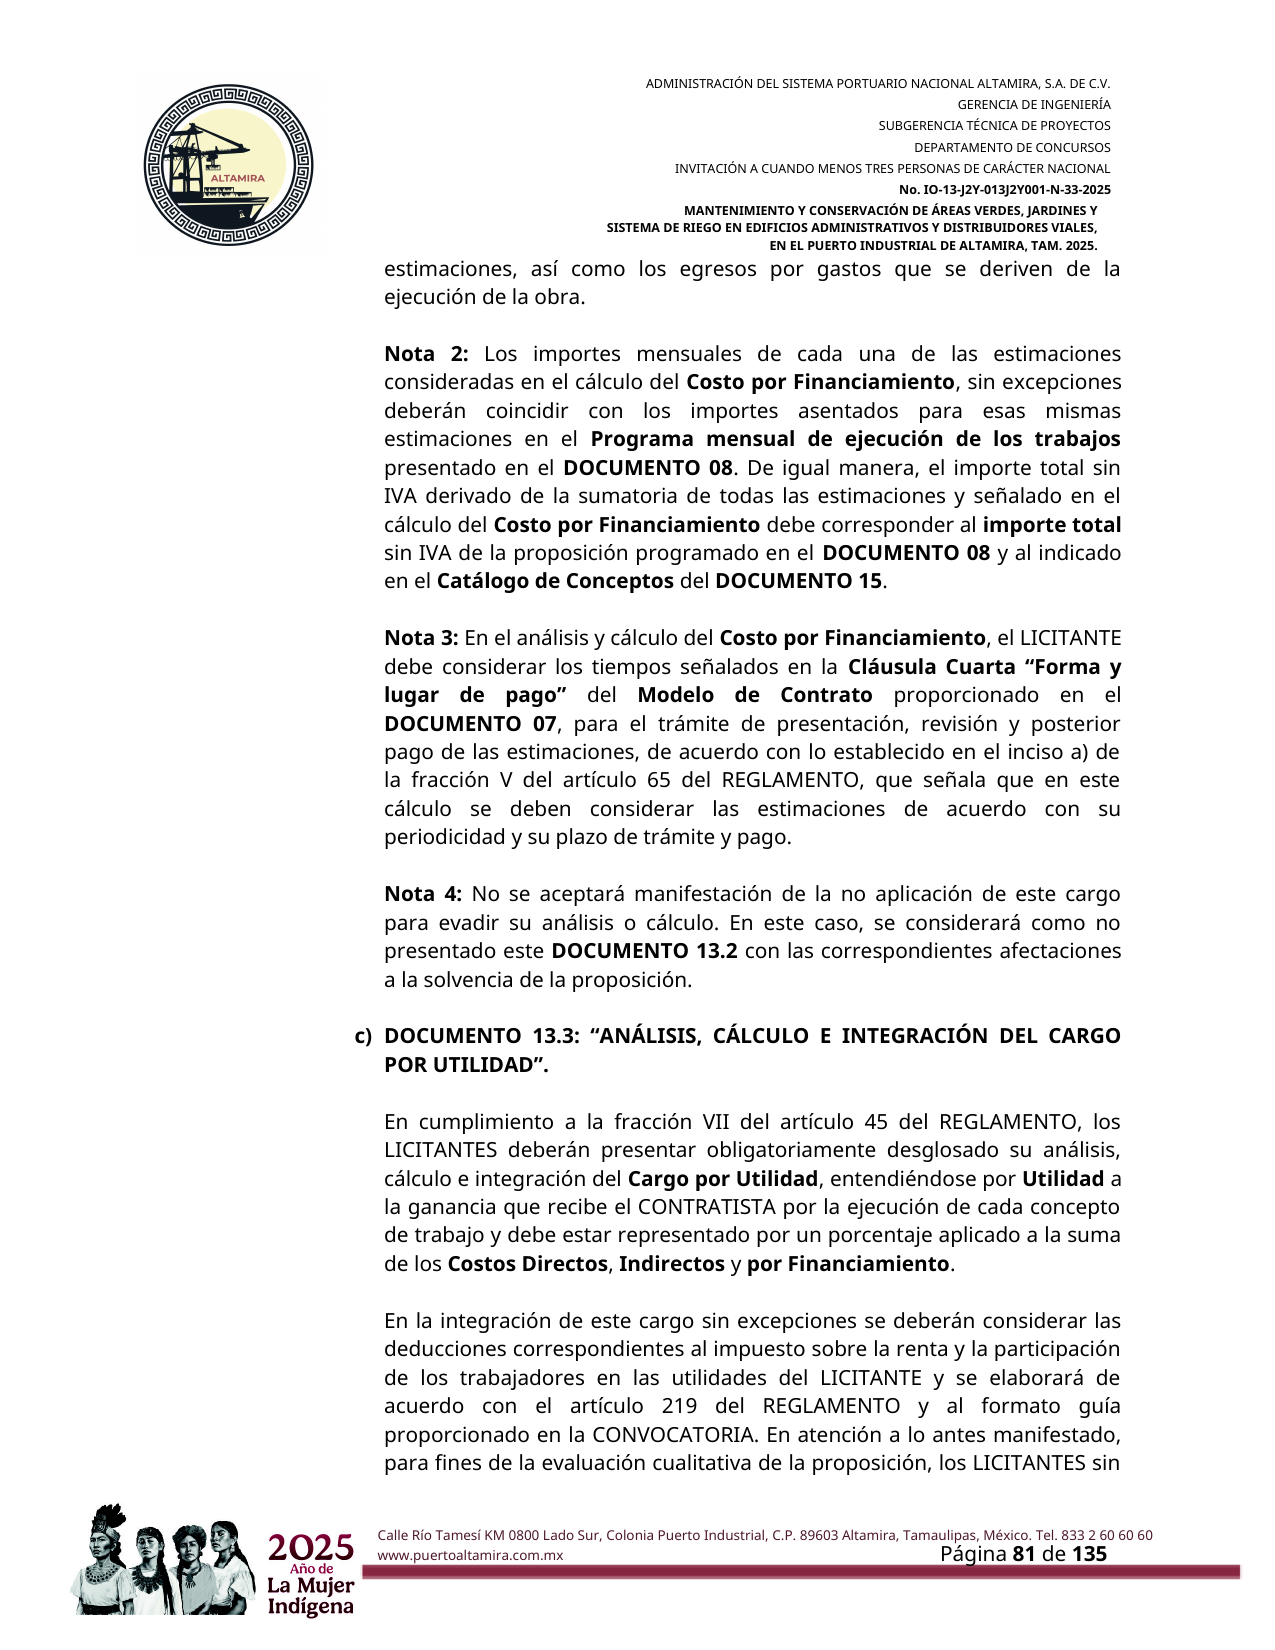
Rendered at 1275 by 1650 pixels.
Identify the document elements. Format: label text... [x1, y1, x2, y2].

text Nota 4: No se aceptará manifestación de la no aplicación de este cargo para evadir su análisis o cálculo. En este caso, se considerará como no presentado este DOCUMENTO 13.2 con las correspondientes afectaciones a la solvencia de la proposición. [384, 879, 1122, 993]
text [384, 254, 1122, 311]
picture [0, 1497, 1244, 1627]
list DOCUMENTO 13.3: “ANÁLISIS, CÁLCULO E INTEGRACIÓN DEL CARGO POR UTILIDAD”. [354, 1022, 1122, 1078]
text Nota 2: Los importes mensuales de cada una de las estimaciones consideradas en el cálculo del Costo por Financiamiento, sin excepciones deberán coincidir con los importes asentados para esas mismas estimaciones en el Programa mensual de ejecución de los trabajos presentado en el DOCUMENTO 08. De igual manera, el importe total sin IVA derivado de la sumatoria de todas las estimaciones y señalado en el cálculo del Costo por Financiamiento debe corresponder al importe total sin IVA de la proposición programado en el DOCUMENTO 08 y al indicado en el Catálogo de Conceptos del DOCUMENTO 15. [384, 339, 1122, 595]
picture [134, 75, 325, 258]
list En cumplimiento a la fracción VII del artículo 45 del REGLAMENTO, los LICITANTES deberán presentar obligatoriamente desglosado su análisis, cálculo e integración del Cargo por Utilidad, entendiéndose por Utilidad a la ganancia que recibe el CONTRATISTA por la ejecución de cada concepto de trabajo y debe estar representado por un porcentaje aplicado a la suma de los Costos Directos, Indirectos y por Financiamiento. [384, 1107, 1122, 1277]
text Nota 3: En el análisis y cálculo del Costo por Financiamiento, el LICITANTE debe considerar los tiempos señalados en la Cláusula Cuarta “Forma y lugar de pago” del Modelo de Contrato proporcionado en el DOCUMENTO 07, para el trámite de presentación, revisión y posterior pago de las estimaciones, de acuerdo con lo establecido en el inciso a) de la fracción V del artículo 65 del REGLAMENTO, que señala que en este cálculo se deben considerar las estimaciones de acuerdo con su periodicidad y su plazo de trámite y pago. [384, 623, 1122, 851]
